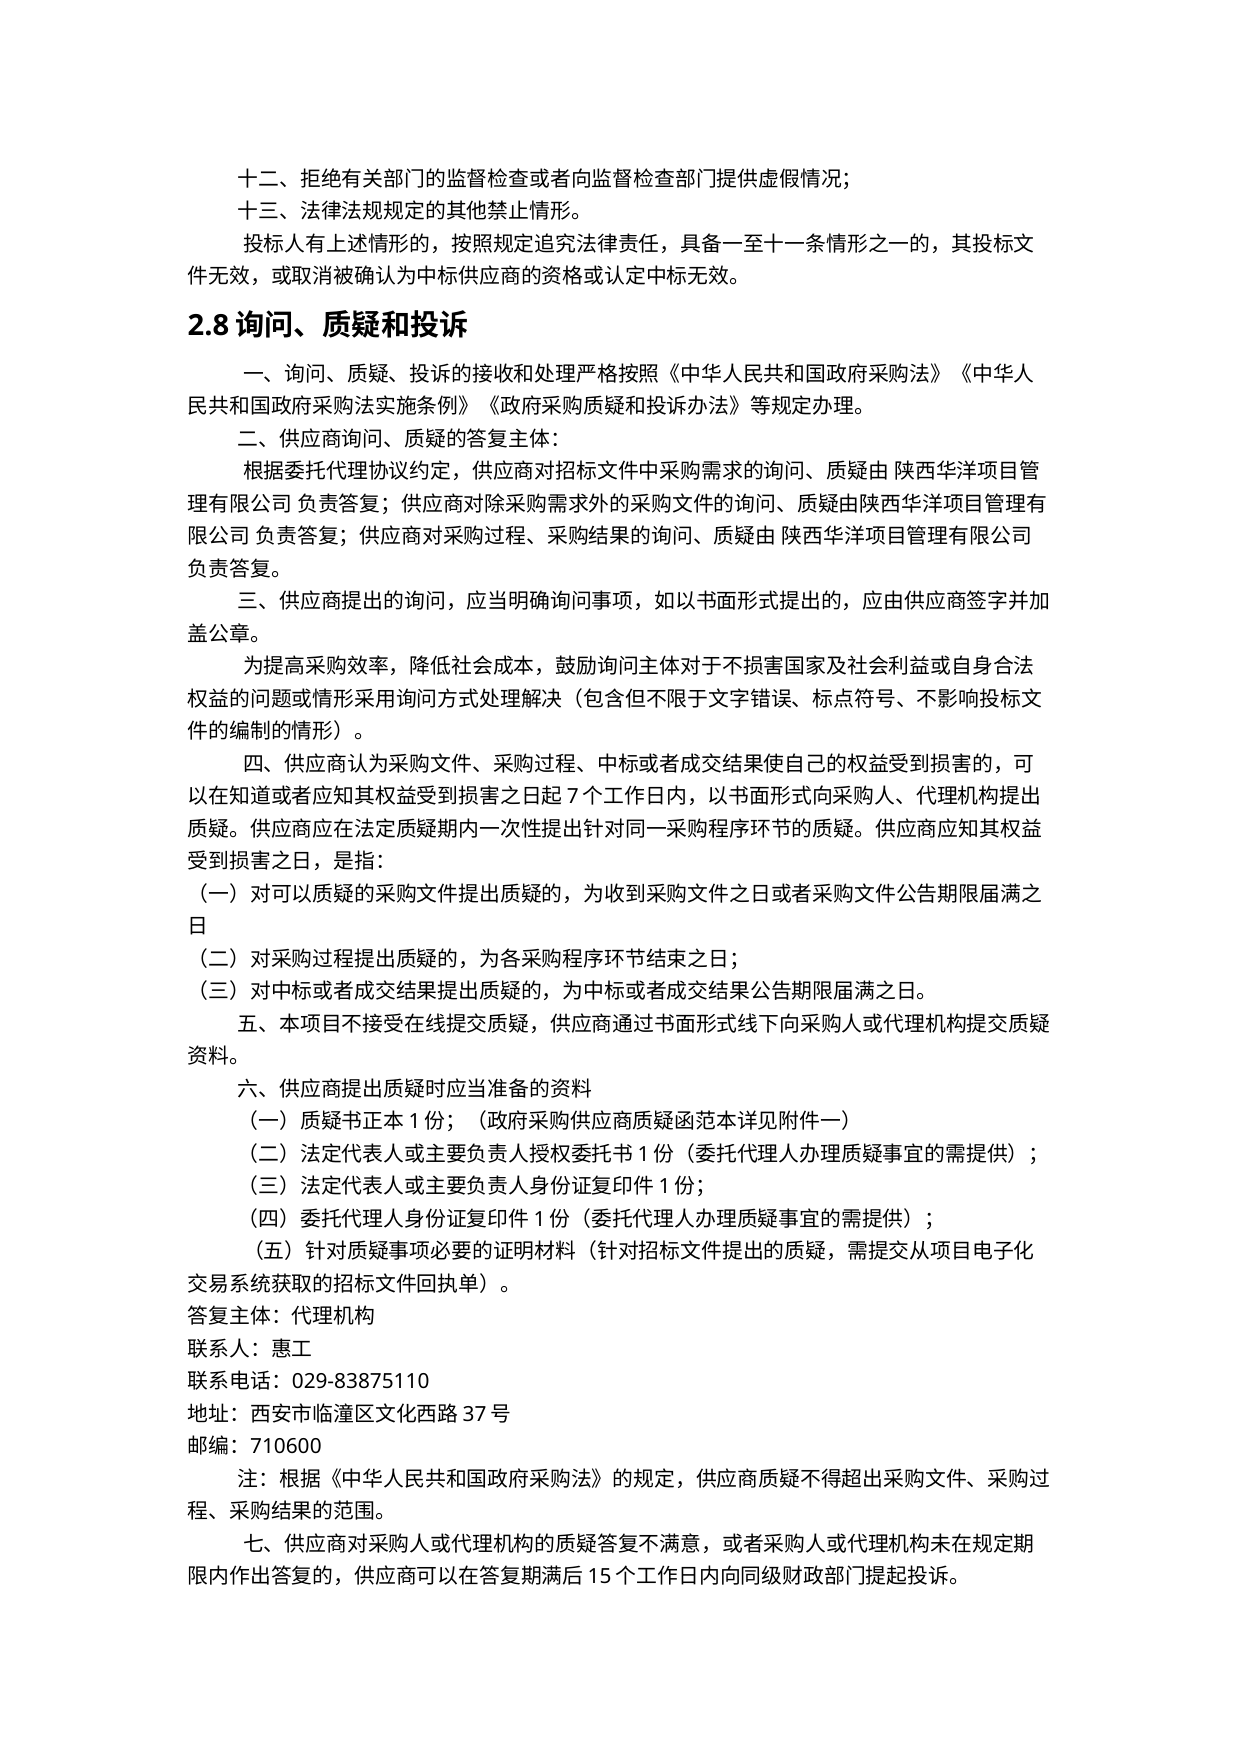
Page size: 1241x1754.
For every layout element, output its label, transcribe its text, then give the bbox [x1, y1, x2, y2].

text 根据委托代理协议约定，供应商对招标文件中采购需求的询问、质疑由 陕西华洋项目管理有限公司 负责答复；供应商对除采购需求外的采购文件的询问、质疑由陕西华洋项目管理有限公司 负责答复；供应商对采购过程、采购结果的询问、质疑由 陕西华洋项目管理有限公司 负责答复。 [187, 454, 1053, 584]
text 二、供应商询问、质疑的答复主体： [187, 422, 1053, 454]
text 五、本项目不接受在线提交质疑，供应商通过书面形式线下向采购人或代理机构提交质疑资料。 [187, 1007, 1053, 1072]
text 2.8询问、质疑和投诉 [187, 292, 1053, 357]
text 投标人有上述情形的，按照规定追究法律责任，具备一至十一条情形之一的，其投标文件无效，或取消被确认为中标供应商的资格或认定中标无效。 [187, 227, 1053, 292]
text （一）质疑书正本1份；（政府采购供应商质疑函范本详见附件一） [187, 1104, 1053, 1137]
text 六、供应商提出质疑时应当准备的资料 [187, 1072, 1053, 1104]
text （一）对可以质疑的采购文件提出质疑的，为收到采购文件之日或者采购文件公告期限届满之日 [187, 877, 1053, 942]
text 一、询问、质疑、投诉的接收和处理严格按照《中华人民共和国政府采购法》《中华人民共和国政府采购法实施条例》《政府采购质疑和投诉办法》等规定办理。 [187, 357, 1053, 422]
text 联系电话：029-83875110 [187, 1364, 1053, 1397]
text 邮编：710600 [187, 1429, 1053, 1462]
text 联系人：惠工 [187, 1332, 1053, 1364]
text （五）针对质疑事项必要的证明材料（针对招标文件提出的质疑，需提交从项目电子化交易系统获取的招标文件回执单）。 [187, 1234, 1053, 1299]
text 答复主体：代理机构 [187, 1299, 1053, 1332]
text 地址：西安市临潼区文化西路37号 [187, 1397, 1053, 1429]
text （二）对采购过程提出质疑的，为各采购程序环节结束之日； [187, 942, 1053, 974]
text 三、供应商提出的询问，应当明确询问事项，如以书面形式提出的，应由供应商签字并加盖公章。 [187, 584, 1053, 649]
text 为提高采购效率，降低社会成本，鼓励询问主体对于不损害国家及社会利益或自身合法权益的问题或情形采用询问方式处理解决（包含但不限于文字错误、标点符号、不影响投标文件的编制的情形）。 [187, 649, 1053, 747]
text 七、供应商对采购人或代理机构的质疑答复不满意，或者采购人或代理机构未在规定期限内作出答复的，供应商可以在答复期满后15个工作日内向同级财政部门提起投诉。 [187, 1527, 1053, 1592]
text 四、供应商认为采购文件、采购过程、中标或者成交结果使自己的权益受到损害的，可以在知道或者应知其权益受到损害之日起7个工作日内，以书面形式向采购人、代理机构提出质疑。供应商应在法定质疑期内一次性提出针对同一采购程序环节的质疑。供应商应知其权益受到损害之日，是指： [187, 747, 1053, 877]
text 十二、拒绝有关部门的监督检查或者向监督检查部门提供虚假情况； [187, 162, 1053, 194]
text 注：根据《中华人民共和国政府采购法》的规定，供应商质疑不得超出采购文件、采购过程、采购结果的范围。 [187, 1462, 1053, 1527]
text （四）委托代理人身份证复印件1份（委托代理人办理质疑事宜的需提供）； [187, 1202, 1053, 1234]
text （三）对中标或者成交结果提出质疑的，为中标或者成交结果公告期限届满之日。 [187, 974, 1053, 1007]
text （二）法定代表人或主要负责人授权委托书1份（委托代理人办理质疑事宜的需提供）； [187, 1137, 1053, 1169]
text （三）法定代表人或主要负责人身份证复印件1份； [187, 1169, 1053, 1202]
text 十三、法律法规规定的其他禁止情形。 [187, 194, 1053, 227]
